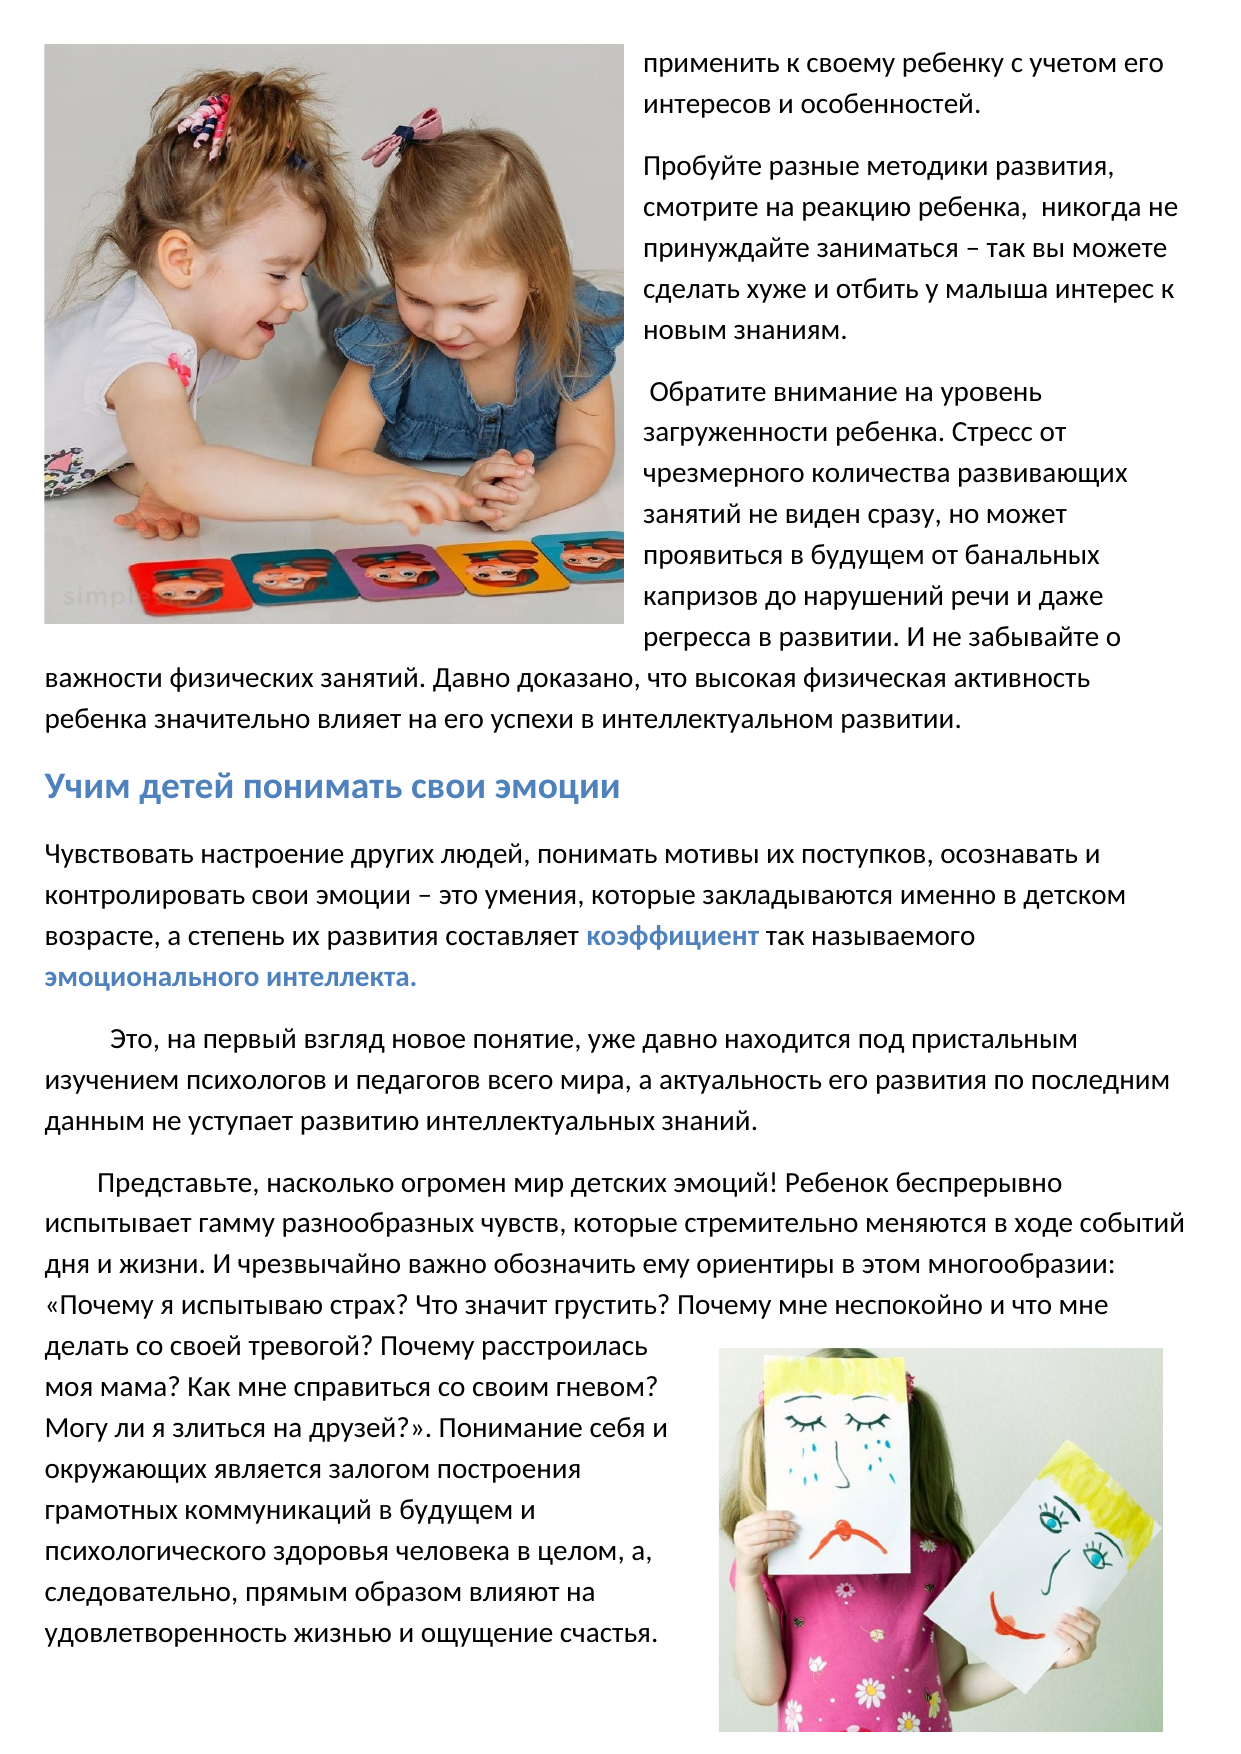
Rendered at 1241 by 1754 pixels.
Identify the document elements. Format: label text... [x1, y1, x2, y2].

picture [718, 1348, 1163, 1732]
picture [44, 44, 624, 624]
text Представьте, насколько огромен мир детских эмоций! Ребенок беспрерывно испытывает гамму разнообразных чувств, которые стремительно меняются в ходе событий дня и жизни. И чрезвычайно важно обозначить ему ориентиры в этом многообразии: «Почему я испытываю страх? Что значит грустить? Почему мне неспокойно и что мне делать со своей тревогой? Почему расстроилась моя мама? Как мне справиться со своим гневом? Могу ли я злиться на друзей?». Понимание себя и окружающих является залогом построения грамотных коммуникаций в будущем и психологического здоровья человека в целом, а, следовательно, прямым образом влияют на удовлетворенность жизнью и ощущение счастья. [44, 1164, 1196, 1649]
text Учим детей понимать свои эмоции [44, 762, 1196, 808]
text Это, на первый взгляд новое понятие, уже давно находится под пристальным изучением психологов и педагогов всего мира, а актуальность его развития по последним данным не уступает развитию интеллектуальных знаний. [44, 1020, 1196, 1137]
text Обратите внимание на уровень загруженности ребенка. Стресс от чрезмерного количества развивающих занятий не виден сразу, но может проявиться в будущем от банальных капризов до нарушений речи и даже регресса в развитии. И не забывайте о важности физических занятий. Давно доказано, что высокая физическая активность ребенка значительно влияет на его успехи в интеллектуальном развитии. [44, 373, 1196, 736]
text Чувствовать настроение других людей, понимать мотивы их поступков, осознавать и контролировать свои эмоции – это умения, которые закладываются именно в детском возрасте, а степень их развития составляет коэффициент так называемого эмоционального интеллекта. [44, 835, 1196, 994]
text Пробуйте разные методики развития, смотрите на реакцию ребенка, никогда не принуждайте заниматься – так вы можете сделать хуже и отбить у малыша интерес к новым знаниям. [624, 147, 1196, 346]
